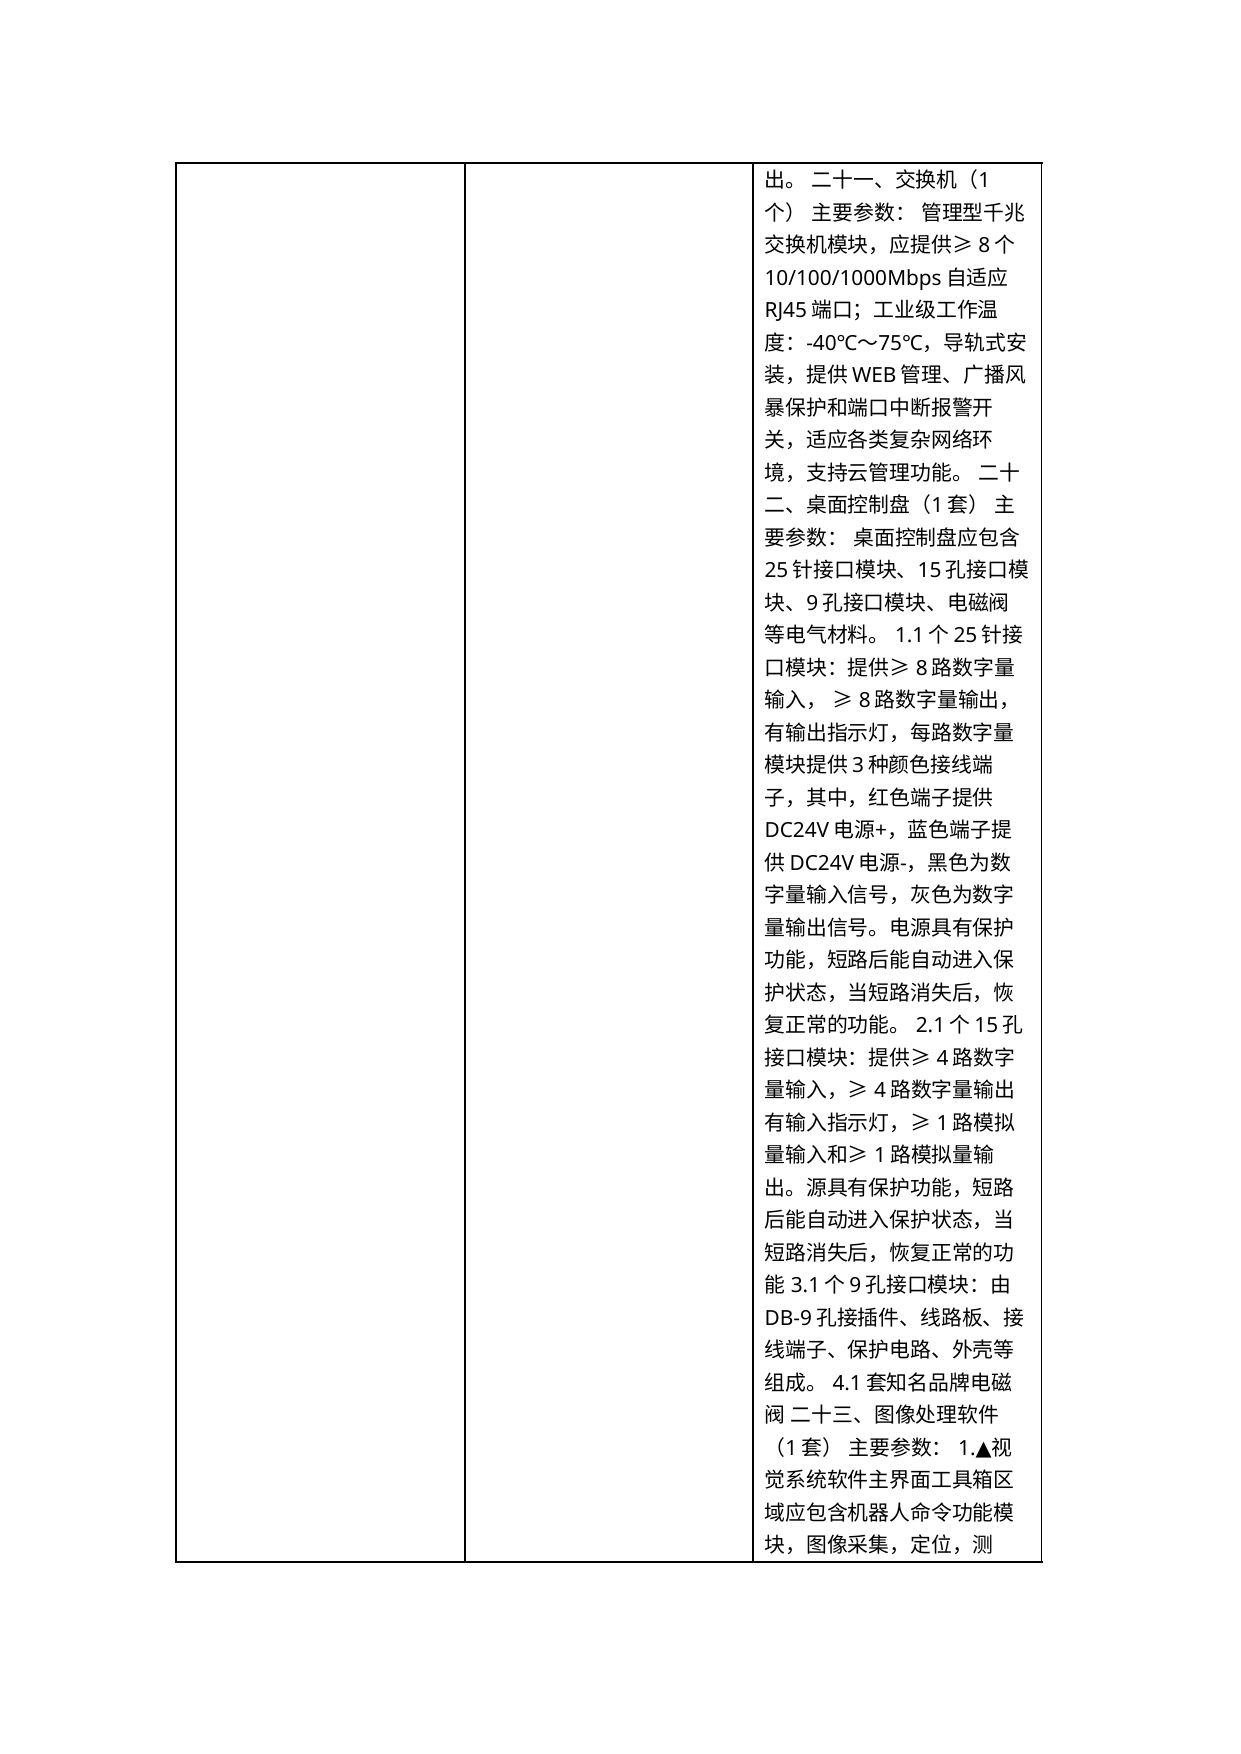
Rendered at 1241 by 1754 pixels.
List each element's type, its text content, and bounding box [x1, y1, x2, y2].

table_cell [466, 164, 752, 1561]
table_cell 3 [177, 164, 464, 1561]
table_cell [754, 164, 1041, 1561]
